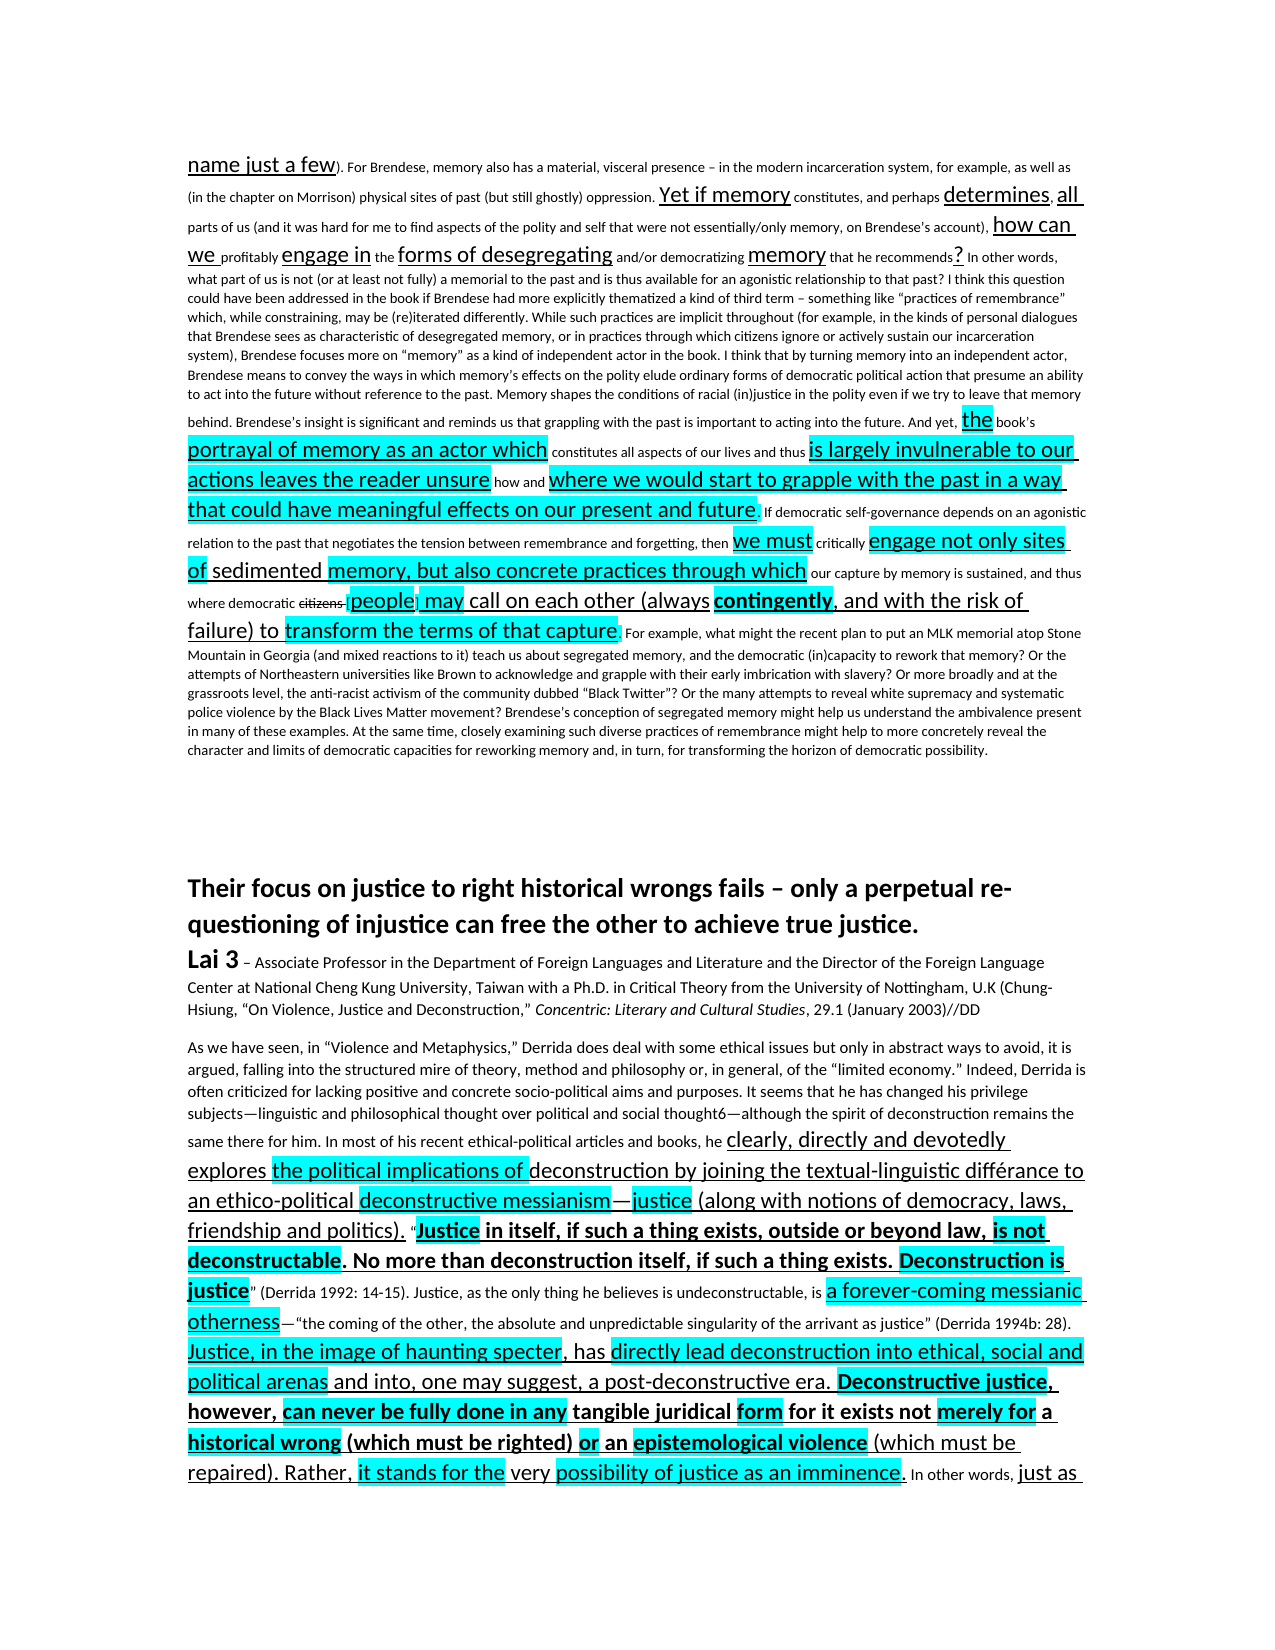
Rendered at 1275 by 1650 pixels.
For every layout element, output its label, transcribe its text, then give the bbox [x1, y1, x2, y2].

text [187, 150, 1087, 759]
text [187, 1037, 1087, 1486]
text Lai 3 – Associate Professor in the Department of Foreign Languages and Literature and the Director of the Foreign Language Center at National Cheng Kung University, Taiwan with a Ph.D. in Critical Theory from the University of Nottingham, U.K (Chung-Hsiung, “On Violence, Justice and Deconstruction,” Concentric: Literary and Cultural Studies, 29.1 (January 2003)//DD [187, 942, 1087, 1019]
subtitle Their focus on justice to right historical wrongs fails – only a perpetual re-questioning of injustice can free the other to achieve true justice. [187, 871, 1087, 940]
